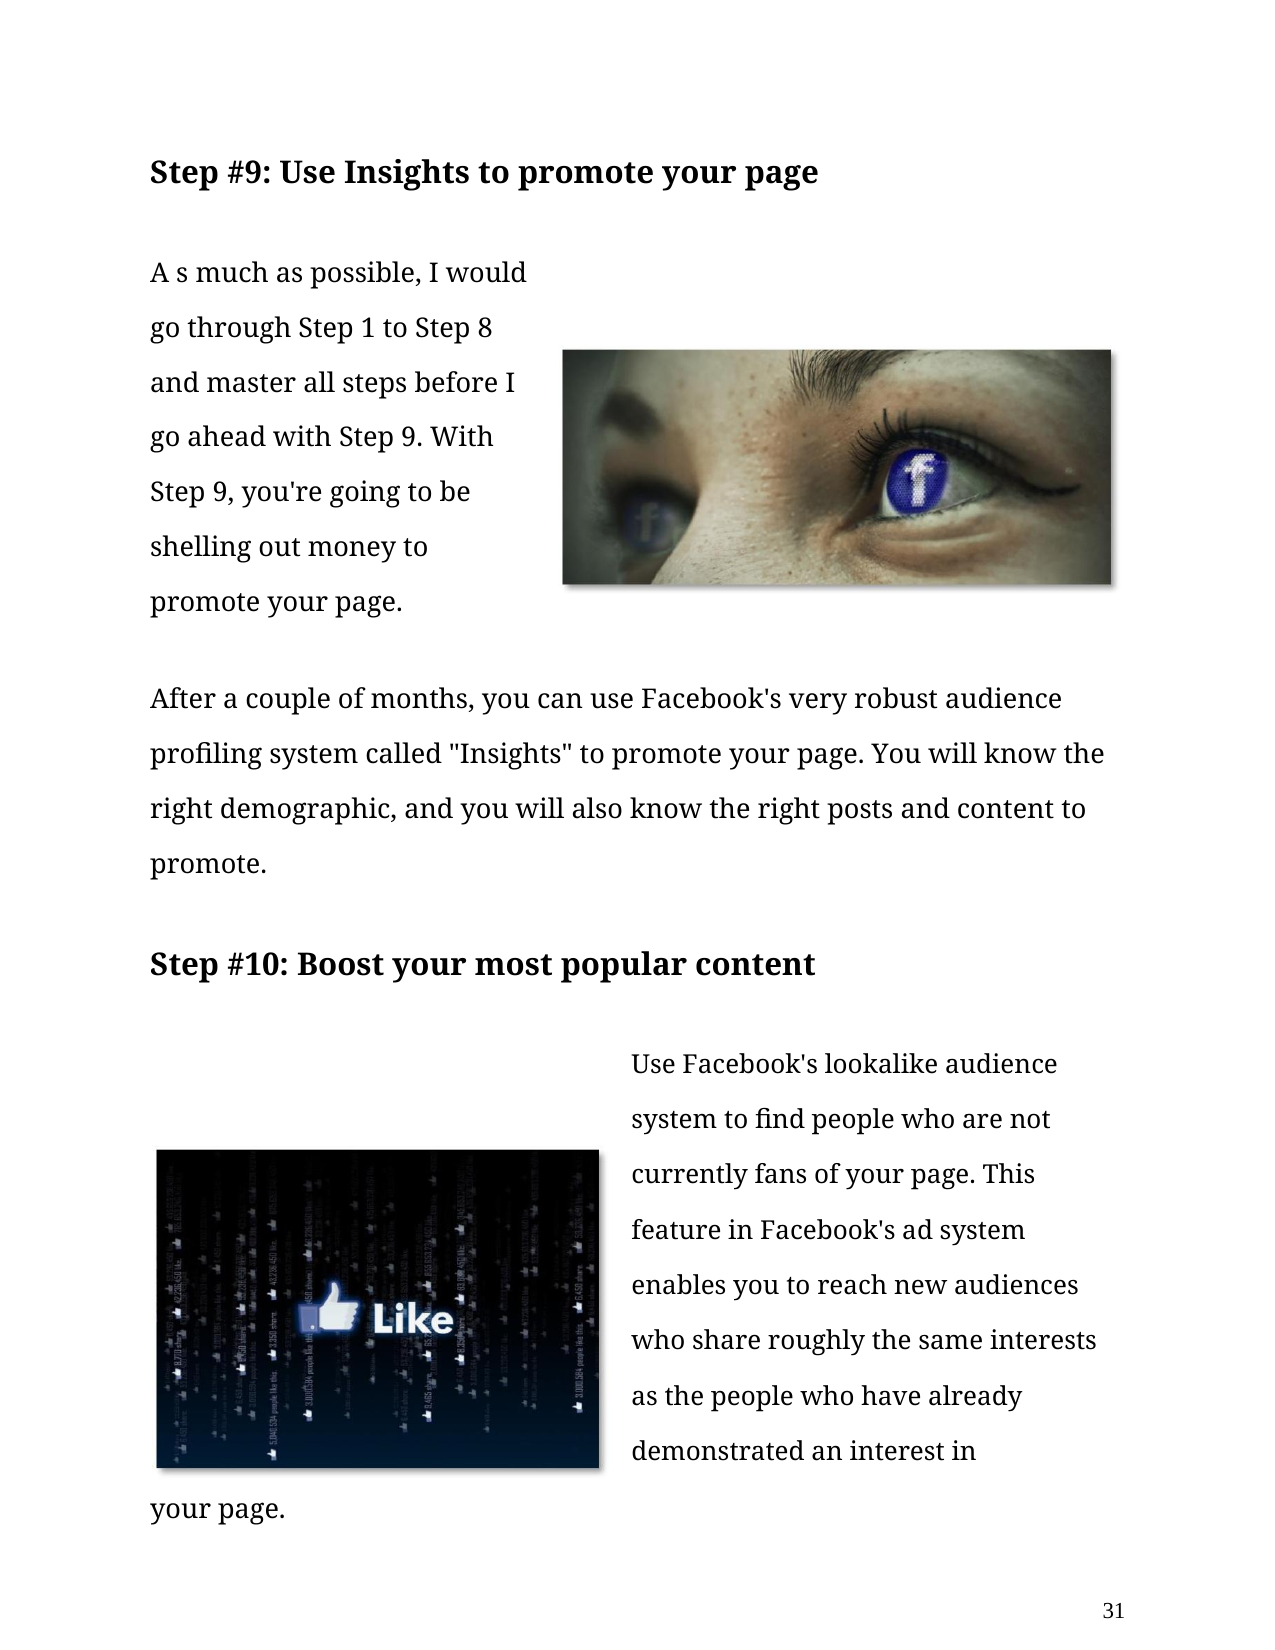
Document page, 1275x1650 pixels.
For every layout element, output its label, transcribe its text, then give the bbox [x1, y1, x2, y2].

text Step #9: Use Insights to promote your page [150, 150, 1125, 193]
text your page. [150, 1490, 1125, 1527]
text A s much as possible, I would go through Step 1 to Step 8 and master all steps before I go ahead with Step 9. With Step 9, you're going to be shelling out money to promote your page. [150, 253, 537, 619]
picture [152, 1145, 611, 1481]
text After a couple of months, you can use Facebook's very robust audience profiling system called "Insights" to promote your page. You will know the right demographic, and you will also know the right posts and content to promote. [150, 680, 1108, 882]
text Use Facebook's lookalike audience system to find people who are not currently fans of your page. This feature in Facebook's ad system enables you to reach new audiences who share roughly the same interests as the people who have already demonstrated an interest in [631, 1045, 1123, 1468]
text Step #10: Boost your most popular content [150, 942, 1125, 985]
picture [558, 345, 1123, 597]
